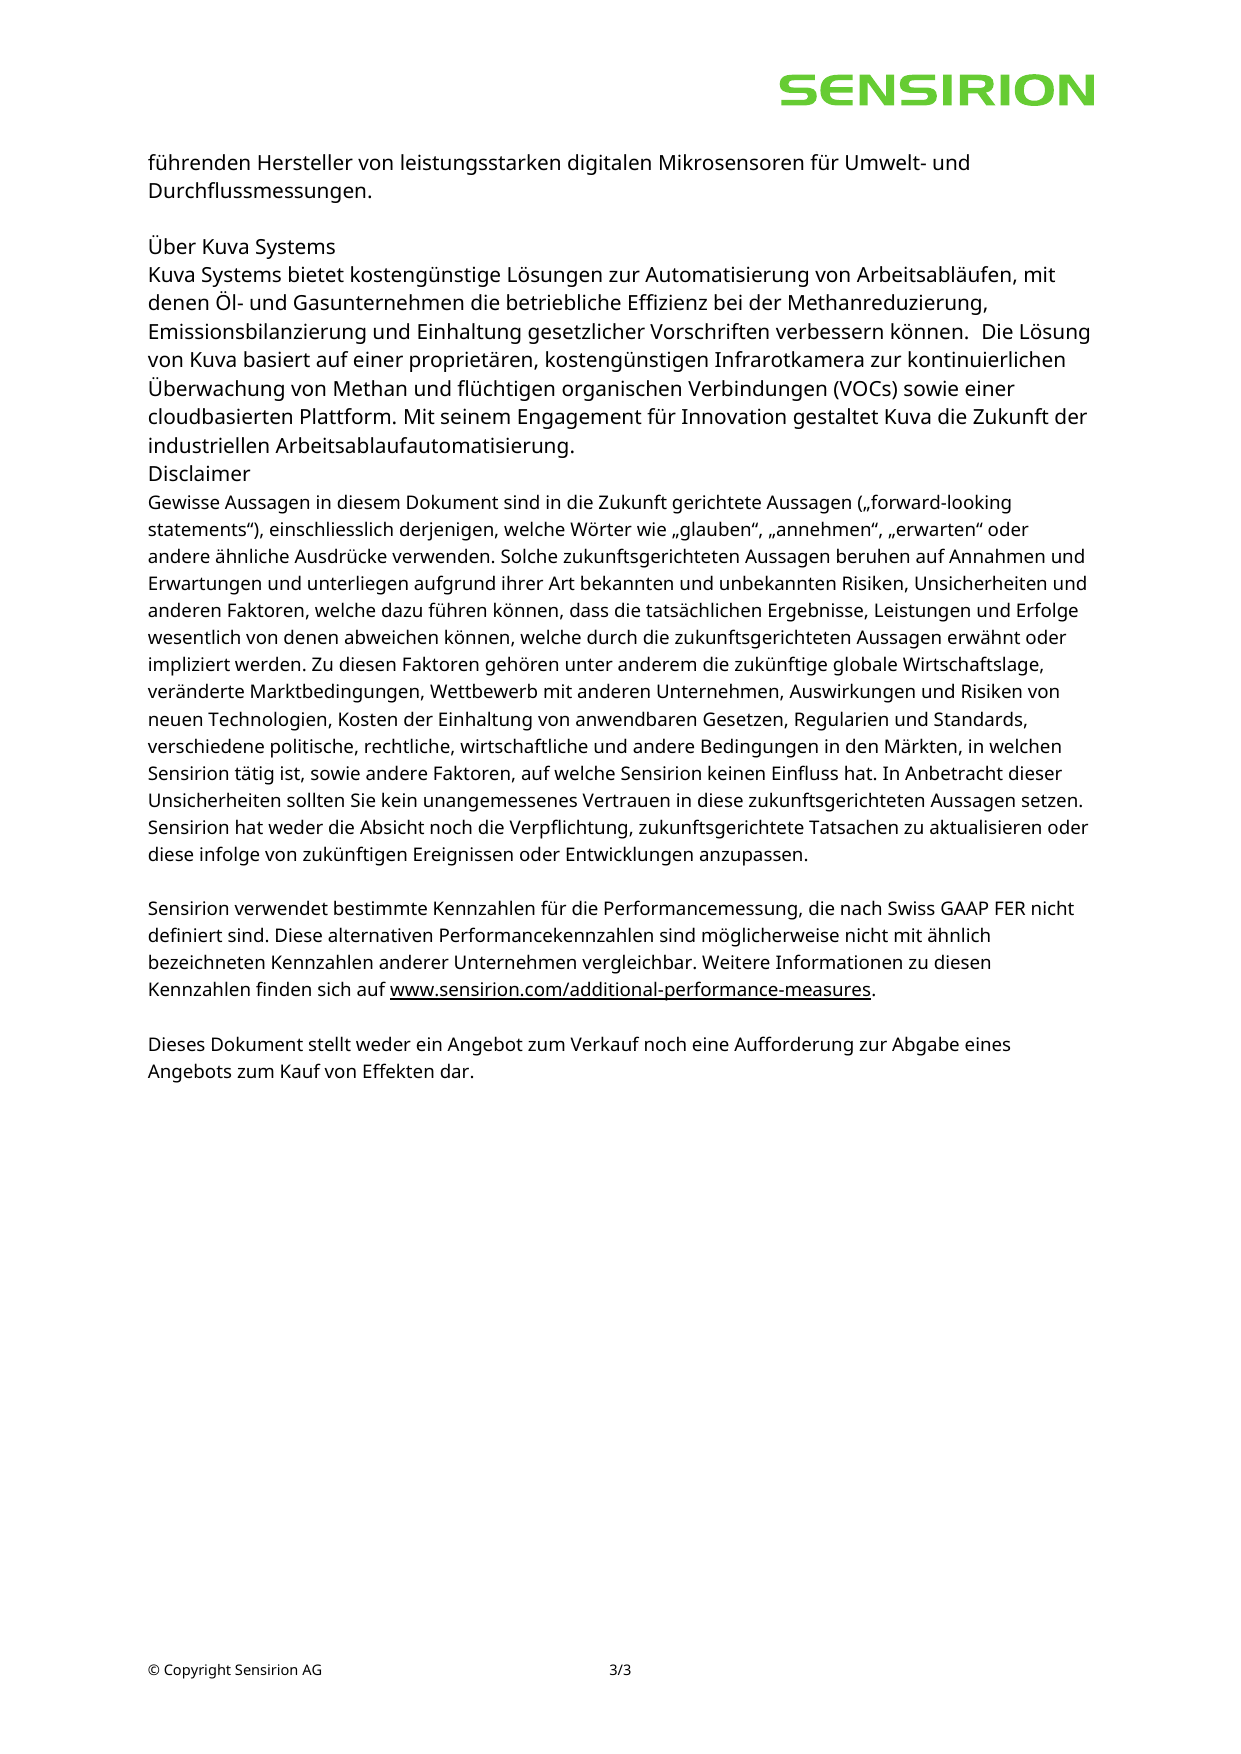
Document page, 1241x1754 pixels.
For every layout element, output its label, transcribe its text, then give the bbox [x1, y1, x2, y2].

text Kuva Systems bietet kostengünstige Lösungen zur Automatisierung von Arbeitsabläufen, mit denen Öl- und Gasunternehmen die betriebliche Effizienz bei der Methanreduzierung, Emissionsbilanzierung und Einhaltung gesetzlicher Vorschriften verbessern können. Die Lösung von Kuva basiert auf einer proprietären, kostengünstigen Infrarotkamera zur kontinuierlichen Überwachung von Methan und flüchtigen organischen Verbindungen (VOCs) sowie einer cloudbasierten Plattform. Mit seinem Engagement für Innovation gestaltet Kuva die Zukunft der industriellen Arbeitsablaufautomatisierung. [148, 260, 1092, 459]
text Disclaimer [148, 459, 1092, 488]
subtitle Über Kuva Systems [148, 233, 1092, 260]
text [148, 148, 1092, 204]
text Dieses Dokument stellt weder ein Angebot zum Verkauf noch eine Aufforderung zur Abgabe eines Angebots zum Kauf von Effekten dar. [148, 1029, 1092, 1083]
text Gewisse Aussagen in diesem Dokument sind in die Zukunft gerichtete Aussagen („forward-looking statements“), einschliesslich derjenigen, welche Wörter wie „glauben“, „annehmen“, „erwarten“ oder andere ähnliche Ausdrücke verwenden. Solche zukunftsgerichteten Aussagen beruhen auf Annahmen und Erwartungen und unterliegen aufgrund ihrer Art bekannten und unbekannten Risiken, Unsicherheiten und anderen Faktoren, welche dazu führen können, dass die tatsächlichen Ergebnisse, Leistungen und Erfolge wesentlich von denen abweichen können, welche durch die zukunftsgerichteten Aussagen erwähnt oder impliziert werden. Zu diesen Faktoren gehören unter anderem die zukünftige globale Wirtschaftslage, veränderte Marktbedingungen, Wettbewerb mit anderen Unternehmen, Auswirkungen und Risiken von neuen Technologien, Kosten der Einhaltung von anwendbaren Gesetzen, Regularien und Standards, verschiedene politische, rechtliche, wirtschaftliche und andere Bedingungen in den Märkten, in welchen Sensirion tätig ist, sowie andere Faktoren, auf welche Sensirion keinen Einfluss hat. In Anbetracht dieser Unsicherheiten sollten Sie kein unangemessenes Vertrauen in diese zukunftsgerichteten Aussagen setzen. Sensirion hat weder die Absicht noch die Verpflichtung, zukunftsgerichtete Tatsachen zu aktualisieren oder diese infolge von zukünftigen Ereignissen oder Entwicklungen anzupassen. [148, 488, 1092, 867]
text Sensirion verwendet bestimmte Kennzahlen für die Performancemessung, die nach Swiss GAAP FER nicht definiert sind. Diese alternativen Performancekennzahlen sind möglicherweise nicht mit ähnlich bezeichneten Kennzahlen anderer Unternehmen vergleichbar. Weitere Informationen zu diesen Kennzahlen finden sich auf www.sensirion.com/additional-performance-measures. [148, 894, 1092, 1002]
